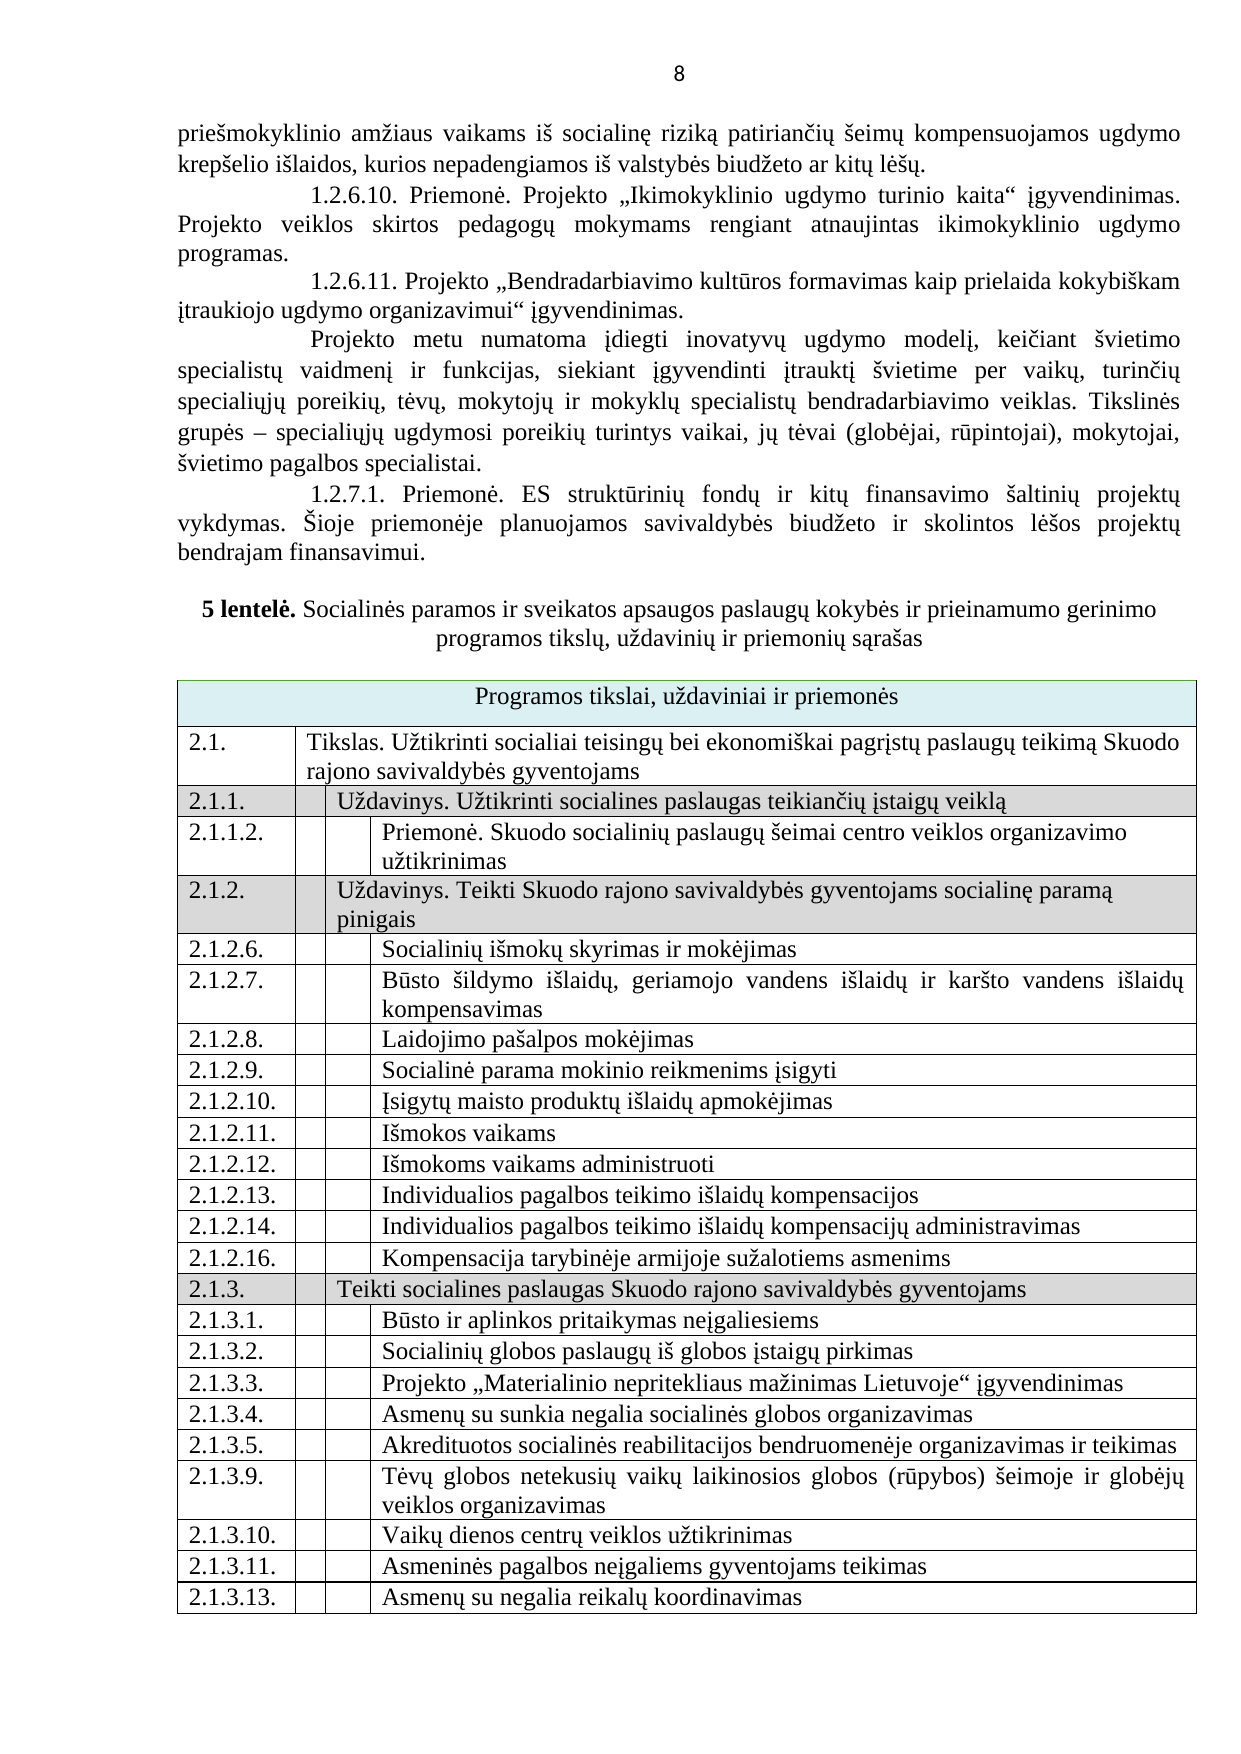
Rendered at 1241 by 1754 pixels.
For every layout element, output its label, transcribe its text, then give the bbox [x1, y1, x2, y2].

table_cell 2.1.3.9. [178, 1461, 295, 1519]
table_cell [326, 1149, 370, 1179]
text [177, 147, 1181, 178]
table_cell [296, 1118, 325, 1148]
table_cell [296, 1274, 325, 1304]
table_cell [326, 965, 370, 1023]
table_cell 2.1.2.10. [178, 1086, 295, 1117]
table_cell [326, 1583, 370, 1613]
table_cell Išmokos vaikams [371, 1118, 1196, 1148]
table_cell Socialinių išmokų skyrimas ir mokėjimas [371, 934, 1196, 964]
table_cell Būsto šildymo išlaidų, geriamojo vandens išlaidų ir karšto vandens išlaidų kompensavimas [371, 965, 1196, 1023]
table_cell Individualios pagalbos teikimo išlaidų kompensacijos [371, 1180, 1196, 1210]
table_cell Įsigytų maisto produktų išlaidų apmokėjimas [371, 1086, 1196, 1117]
table_cell [296, 1243, 325, 1273]
table_cell [296, 1399, 325, 1429]
table_cell [296, 817, 325, 874]
table_cell 2.1.1.2. [178, 817, 295, 874]
table_cell [296, 934, 325, 964]
table_cell 2.1.3.1. [178, 1305, 295, 1335]
table_cell [326, 1118, 370, 1148]
table_cell [326, 1520, 370, 1550]
table_cell 2.1.3.5. [178, 1430, 295, 1460]
table_cell 2.1.3.13. [178, 1583, 295, 1613]
table_cell Asmenų su sunkia negalia socialinės globos organizavimas [371, 1399, 1196, 1429]
table_cell 2.1.3.10. [178, 1520, 295, 1550]
table_cell 2.1.2.11. [178, 1118, 295, 1148]
table_cell Projekto „Materialinio nepritekliaus mažinimas Lietuvoje“ įgyvendinimas [371, 1368, 1196, 1398]
table_cell [296, 1583, 325, 1613]
table_cell [326, 817, 370, 874]
table_cell Tikslas. Užtikrinti socialiai teisingų bei ekonomiškai pagrįstų paslaugų teikimą Skuodo rajono savivaldybės gyventojams [296, 727, 1196, 785]
table_cell [326, 1461, 370, 1519]
table_cell [296, 1180, 325, 1210]
table_cell 2.1.2. [178, 876, 295, 933]
table_cell [296, 1149, 325, 1179]
text Projekto metu numatoma įdiegti inovatyvų ugdymo modelį, keičiant švietimo specialistų vaidmenį ir funkcijas, siekiant įgyvendinti įtrauktį švietime per vaikų, turinčių specialiųjų poreikių, tėvų, mokytojų ir mokyklų specialistų bendradarbiavimo veiklas. Tikslinės grupės – specialiųjų ugdymosi poreikių turintys vaikai, jų tėvai (globėjai, rūpintojai), mokytojai, švietimo pagalbos specialistai. [177, 324, 1181, 477]
table_cell [296, 1461, 325, 1519]
table_cell Akredituotos socialinės reabilitacijos bendruomenėje organizavimas ir teikimas [371, 1430, 1196, 1460]
table_cell Laidojimo pašalpos mokėjimas [371, 1024, 1196, 1054]
table_cell Individualios pagalbos teikimo išlaidų kompensacijų administravimas [371, 1211, 1196, 1242]
table_cell Asmenų su negalia reikalų koordinavimas [371, 1583, 1196, 1613]
text 1.2.6.11. Projekto „Bendradarbiavimo kultūros formavimas kaip prielaida kokybiškam įtraukiojo ugdymo organizavimui“ įgyvendinimas. [177, 266, 1181, 324]
table_cell [296, 1551, 325, 1581]
text 5 lentelė. Socialinės paramos ir sveikatos apsaugos paslaugų kokybės ir prieinamumo gerinimo programos tikslų, uždavinių ir priemonių sąrašas [177, 594, 1181, 652]
table_cell Vaikų dienos centrų veiklos užtikrinimas [371, 1520, 1196, 1550]
table_cell [326, 1305, 370, 1335]
table_cell Teikti socialines paslaugas Skuodo rajono savivaldybės gyventojams [326, 1274, 1196, 1304]
table_cell 2.1.3. [178, 1274, 295, 1304]
table_cell Būsto ir aplinkos pritaikymas neįgaliesiems [371, 1305, 1196, 1335]
table_cell [296, 1520, 325, 1550]
table_cell [326, 1055, 370, 1085]
table_header Programos tikslai, uždaviniai ir priemonės [178, 681, 1196, 726]
table_cell [296, 965, 325, 1023]
table_cell [296, 876, 325, 933]
table_cell Išmokoms vaikams administruoti [371, 1149, 1196, 1179]
table_cell [296, 1336, 325, 1367]
table_cell [326, 1086, 370, 1117]
table_cell [296, 1211, 325, 1242]
text 1.2.7.1. Priemonė. ES struktūrinių fondų ir kitų finansavimo šaltinių projektų vykdymas. Šioje priemonėje planuojamos savivaldybės biudžeto ir skolintos lėšos projektų bendrajam finansavimui. [177, 479, 1181, 565]
table_cell 2.1.3.3. [178, 1368, 295, 1398]
table_cell Uždavinys. Teikti Skuodo rajono savivaldybės gyventojams socialinę paramą pinigais [326, 876, 1196, 933]
table_cell [326, 1243, 370, 1273]
table_cell [326, 1368, 370, 1398]
table_cell 2.1.2.13. [178, 1180, 295, 1210]
table_cell 2.1. [178, 727, 295, 785]
table_cell 2.1.2.8. [178, 1024, 295, 1054]
table_cell Kompensacija tarybinėje armijoje sužalotiems asmenims [371, 1243, 1196, 1273]
table_cell [326, 1180, 370, 1210]
table_cell Socialinių globos paslaugų iš globos įstaigų pirkimas [371, 1336, 1196, 1367]
table_cell [296, 1024, 325, 1054]
table_cell [326, 1551, 370, 1581]
table_cell [296, 1368, 325, 1398]
table_cell Socialinė parama mokinio reikmenims įsigyti [371, 1055, 1196, 1085]
table_cell Uždavinys. Užtikrinti socialines paslaugas teikiančių įstaigų veiklą [326, 786, 1196, 816]
table_cell [296, 1086, 325, 1117]
table_cell 2.1.1. [178, 786, 295, 816]
table_cell [326, 1211, 370, 1242]
table_cell [296, 786, 325, 816]
table_cell [326, 1336, 370, 1367]
table_cell 2.1.3.11. [178, 1551, 295, 1581]
table_cell [326, 1399, 370, 1429]
table_cell Asmeninės pagalbos neįgaliems gyventojams teikimas [371, 1551, 1196, 1581]
table_cell Priemonė. Skuodo socialinių paslaugų šeimai centro veiklos organizavimo užtikrinimas [371, 817, 1196, 874]
table_cell Tėvų globos netekusių vaikų laikinosios globos (rūpybos) šeimoje ir globėjų veiklos organizavimas [371, 1461, 1196, 1519]
table_cell [326, 934, 370, 964]
table_cell [296, 1430, 325, 1460]
text 1.2.6.10. Priemonė. Projekto „Ikimokyklinio ugdymo turinio kaita“ įgyvendinimas. Projekto veiklos skirtos pedagogų mokymams rengiant atnaujintas ikimokyklinio ugdymo programas. [177, 180, 1181, 266]
table_cell 2.1.2.16. [178, 1243, 295, 1273]
table_cell 2.1.3.2. [178, 1336, 295, 1367]
table_cell [326, 1024, 370, 1054]
table_cell 2.1.2.6. [178, 934, 295, 964]
table_cell [296, 1305, 325, 1335]
table_cell 2.1.2.9. [178, 1055, 295, 1085]
table_cell 2.1.2.12. [178, 1149, 295, 1179]
table_cell 2.1.3.4. [178, 1399, 295, 1429]
table_cell 2.1.2.7. [178, 965, 295, 1023]
table_cell 2.1.2.14. [178, 1211, 295, 1242]
table_cell [326, 1430, 370, 1460]
table_cell [296, 1055, 325, 1085]
